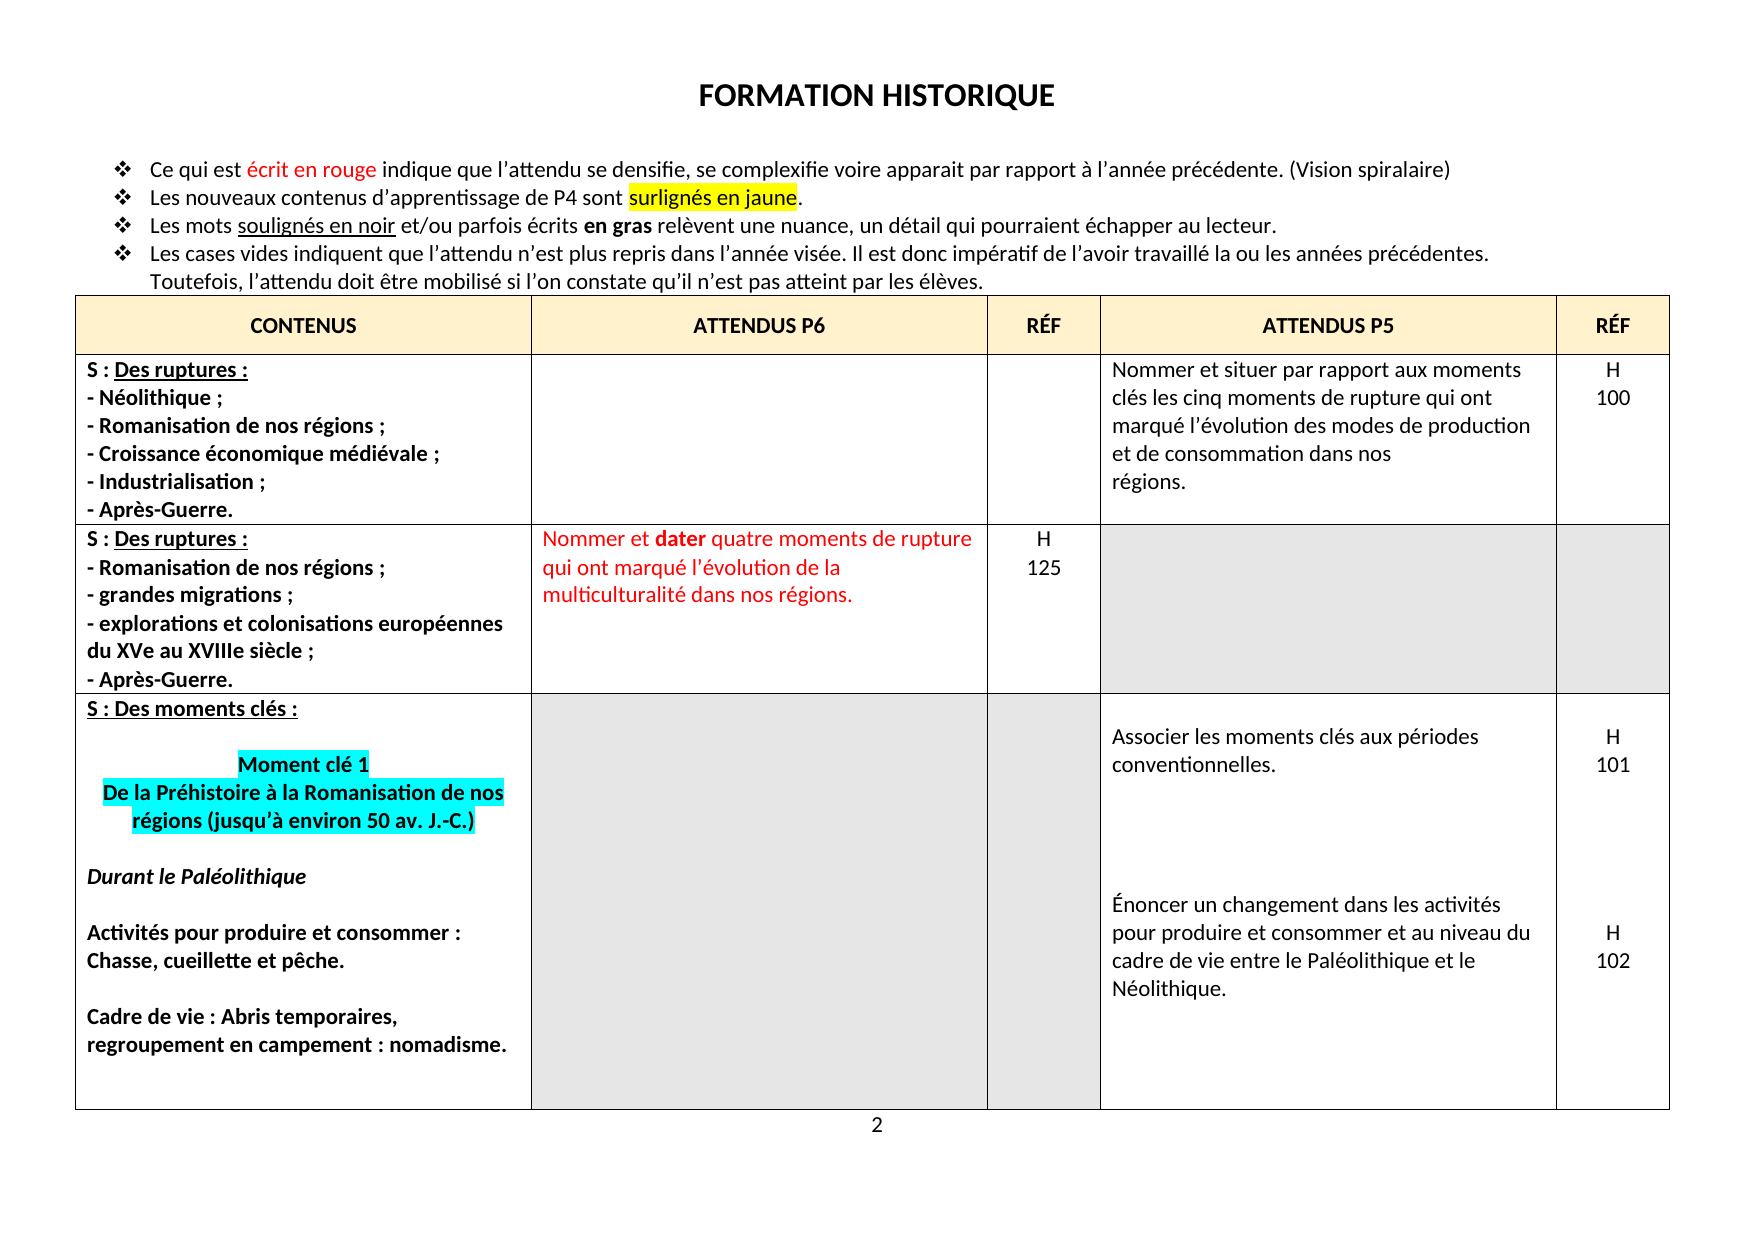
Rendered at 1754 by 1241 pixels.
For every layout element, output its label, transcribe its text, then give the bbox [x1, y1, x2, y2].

table_cell H 100 [1557, 355, 1669, 523]
table_cell Nommer et situer par rapport aux moments clés les cinq moments de rupture qui ont marqué l’évolution des modes de production et de consommation dans nos régions. [1101, 355, 1556, 523]
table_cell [1101, 694, 1556, 1109]
table_cell [988, 694, 1100, 1109]
table_cell [532, 694, 987, 1109]
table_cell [1557, 694, 1669, 1109]
table_cell H 125 [988, 525, 1100, 693]
table_header ATTENDUS P6 [532, 296, 987, 354]
table_cell [1101, 525, 1556, 693]
table_header RÉF [988, 296, 1100, 354]
table_cell [532, 355, 987, 523]
table_cell S : Des ruptures : - Romanisation de nos régions ; - grandes migrations ; - explorations et colonisations européennes du XVe au XVIIIe siècle ; - Après-Guerre. [76, 525, 531, 693]
table_cell Nommer et dater quatre moments de rupture qui ont marqué l’évolution de la multiculturalité dans nos régions. [532, 525, 987, 693]
table_cell [988, 355, 1100, 523]
table_header CONTENUS [76, 296, 531, 354]
table_cell S : Des ruptures : - Néolithique ; - Romanisation de nos régions ; - Croissance économique médiévale ; - Industrialisation ; - Après-Guerre. [76, 355, 531, 523]
table_cell [1557, 525, 1669, 693]
table_header RÉF [1557, 296, 1669, 354]
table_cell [76, 694, 531, 1109]
table_header ATTENDUS P5 [1101, 296, 1556, 354]
